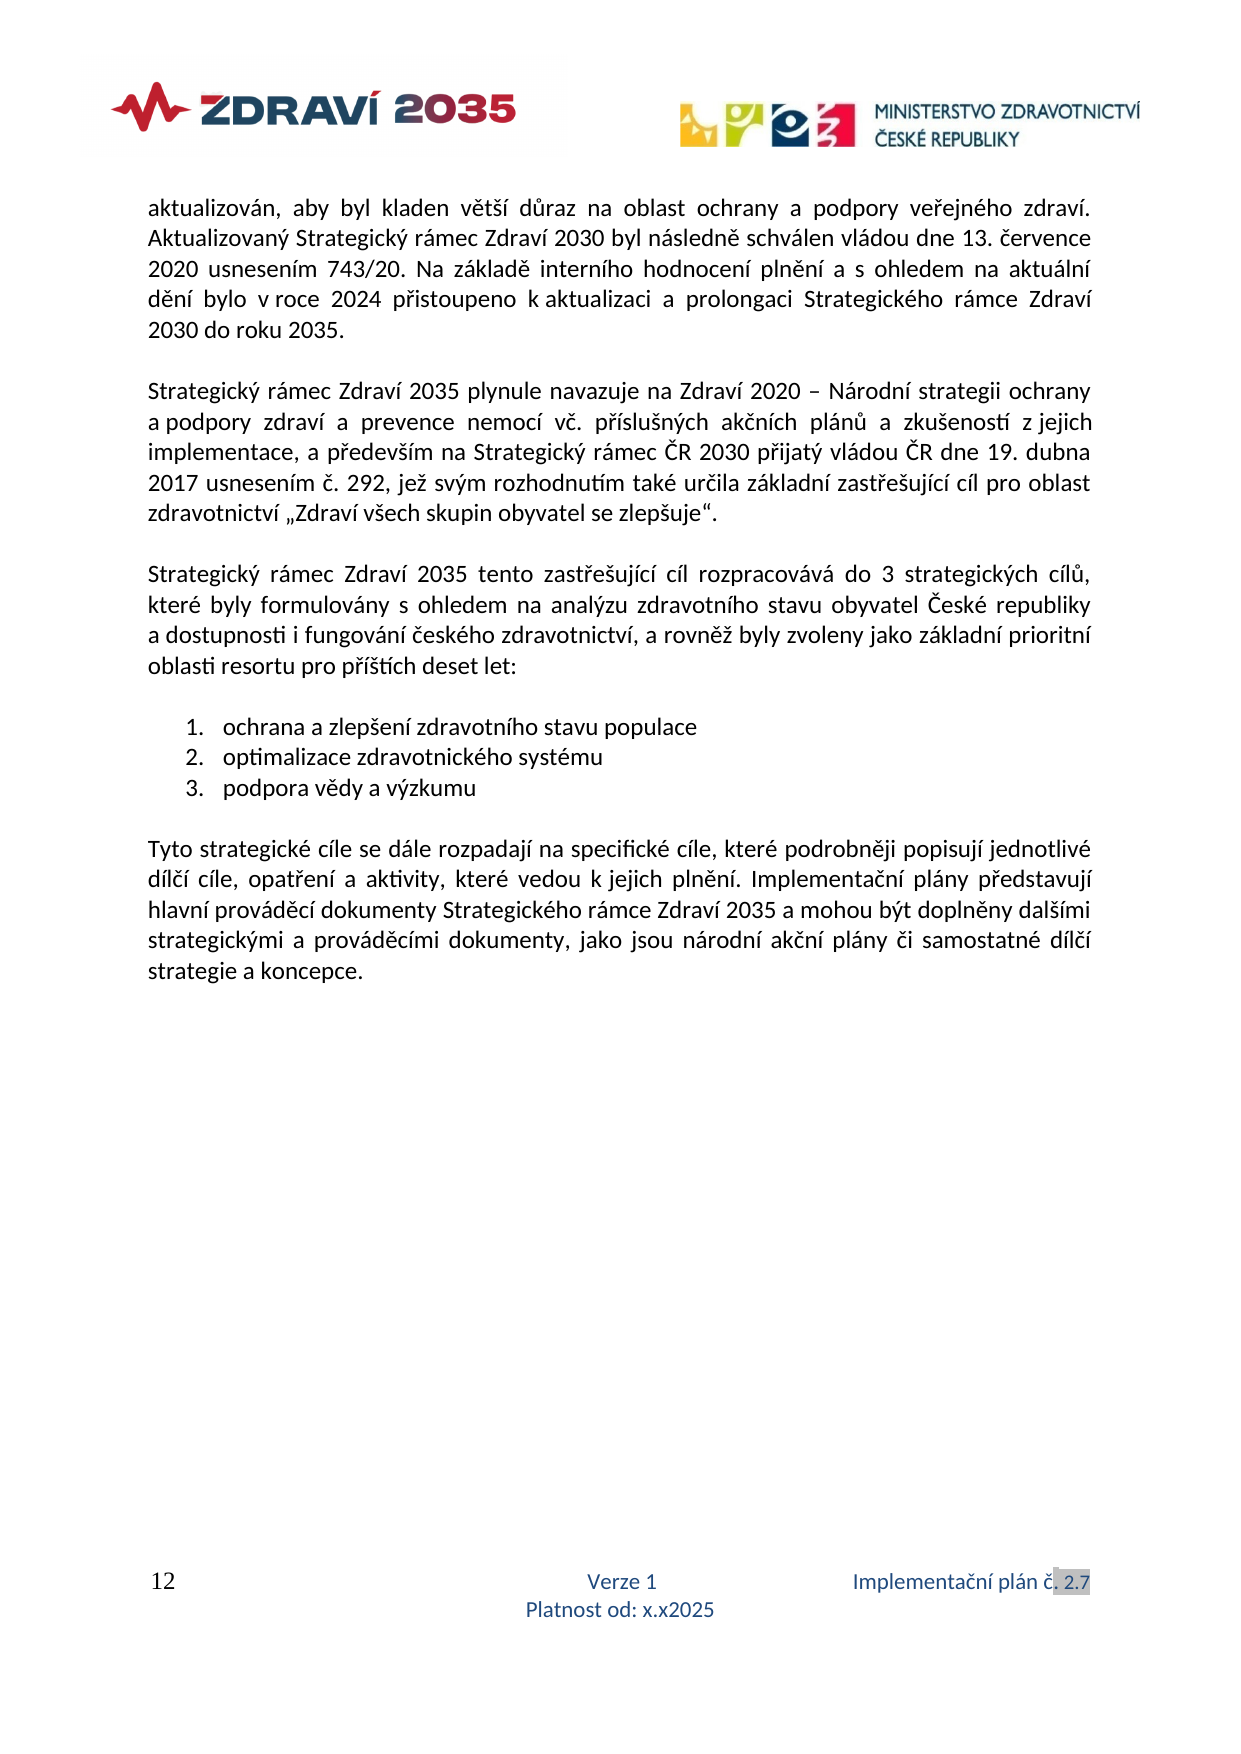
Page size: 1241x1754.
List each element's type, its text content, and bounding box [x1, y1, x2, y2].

text Tyto strategické cíle se dále rozpadají na specifické cíle, které podrobněji popisují jednotlivé dílčí cíle, opatření a aktivity, které vedou k jejich plnění. Implementační plány představují hlavní prováděcí dokumenty Strategického rámce Zdraví 2035 a mohou být doplněny dalšími strategickými a prováděcími dokumenty, jako jsou národní akční plány či samostatné dílčí strategie a koncepce. [148, 833, 1092, 986]
list ochrana a zlepšení zdravotního stavu populace [185, 711, 1092, 741]
list podpora vědy a výzkumu [185, 772, 1092, 802]
picture [79, 54, 569, 157]
picture [680, 101, 1140, 147]
text Strategický rámec Zdraví 2035 plynule navazuje na Zdraví 2020 – Národní strategii ochrany a podpory zdraví a prevence nemocí vč. příslušných akčních plánů a zkušeností z jejich implementace, a především na Strategický rámec ČR 2030 přijatý vládou ČR dne 19. dubna 2017 usnesením č. 292, jež svým rozhodnutím také určila základní zastřešující cíl pro oblast zdravotnictví „Zdraví všech skupin obyvatel se zlepšuje“. [148, 375, 1092, 528]
list optimalizace zdravotnického systému [185, 741, 1092, 772]
text Strategický rámec Zdraví 2035 tento zastřešující cíl rozpracovává do 3 strategických cílů, které byly formulovány s ohledem na analýzu zdravotního stavu obyvatel České republiky a dostupnosti i fungování českého zdravotnictví, a rovněž byly zvoleny jako základní prioritní oblasti resortu pro příštích deset let: [148, 558, 1092, 680]
